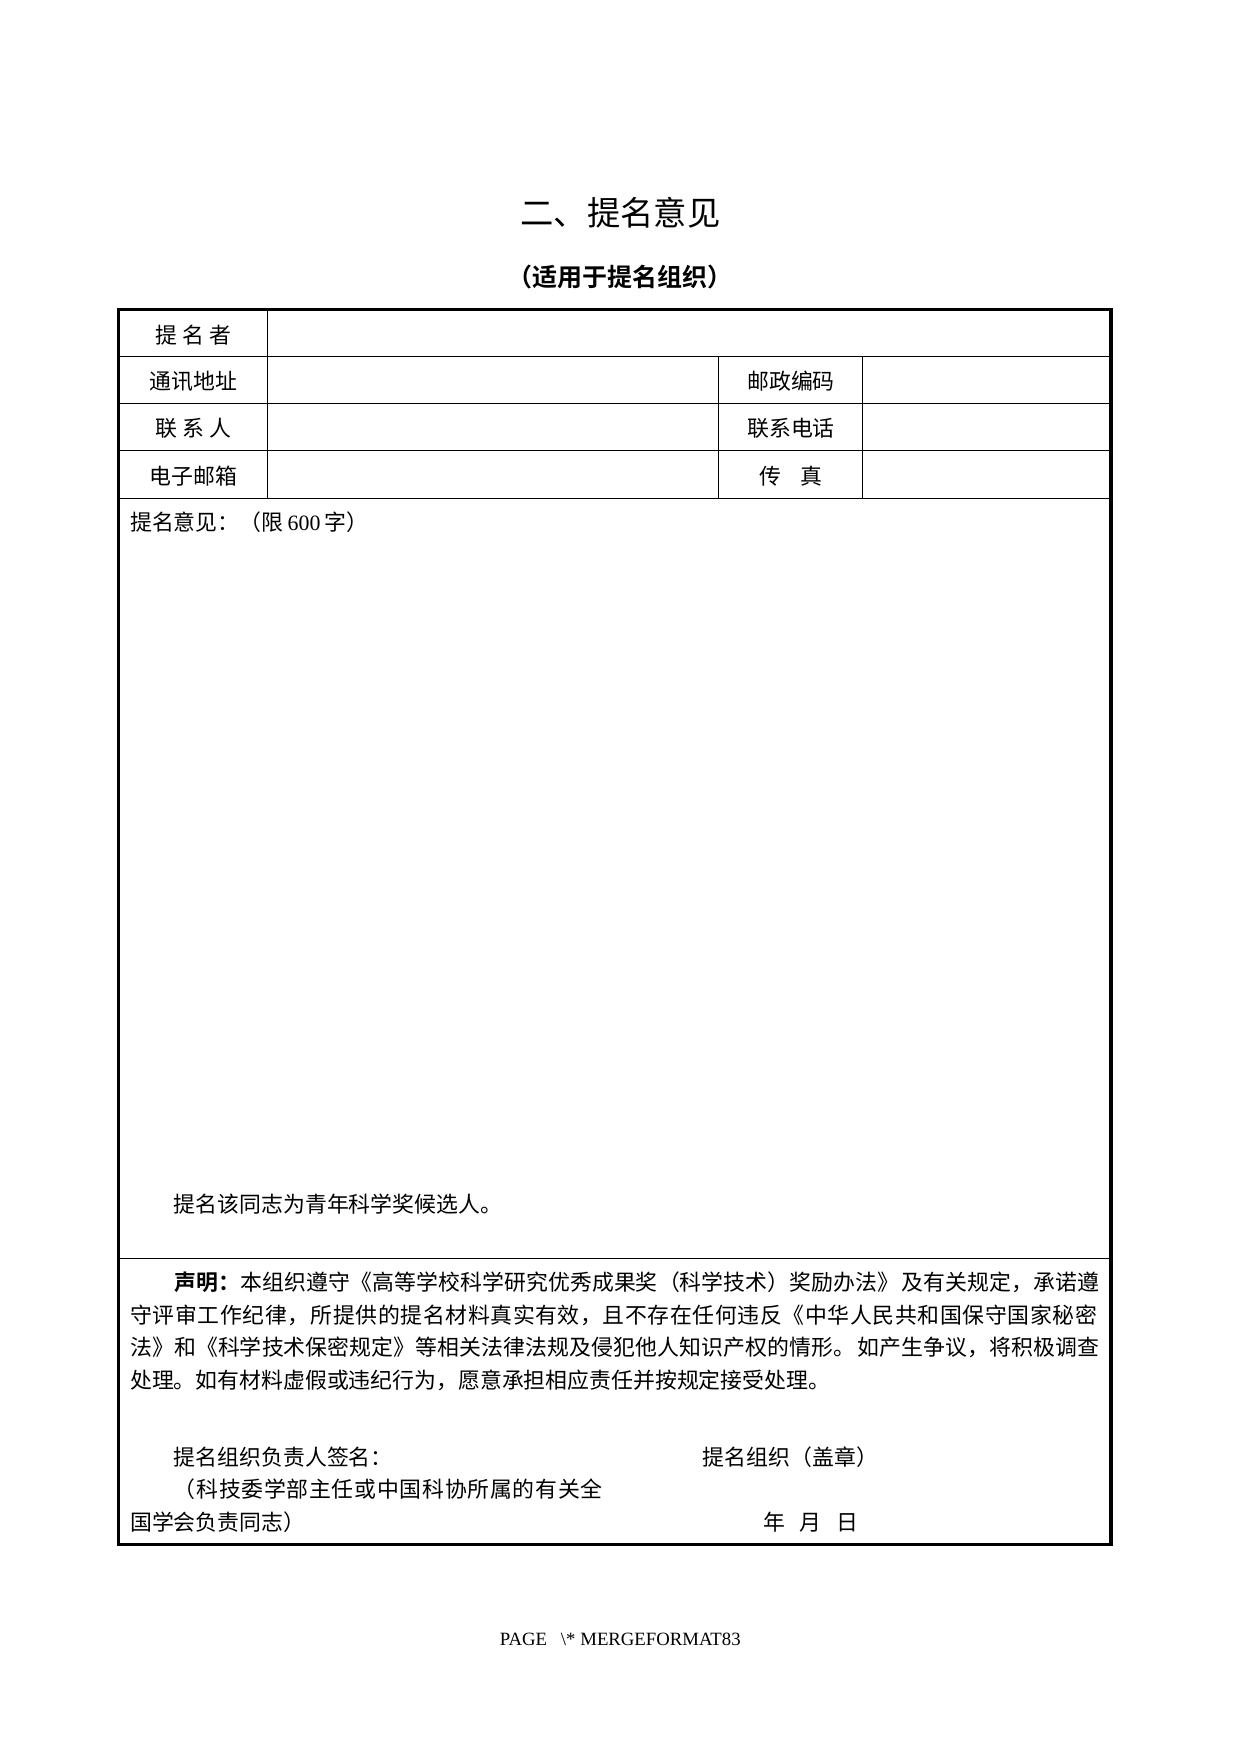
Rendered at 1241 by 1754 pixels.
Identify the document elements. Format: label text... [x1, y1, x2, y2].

table_cell [268, 357, 718, 403]
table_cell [120, 1401, 615, 1543]
table_cell 邮政编码 [719, 357, 862, 403]
table_cell 提名意见：（限600字） 提名该同志为青年科学奖候选人。 [120, 499, 1109, 1258]
text 二、提名意见 [130, 178, 1110, 243]
table_header 提 名 者 [120, 311, 267, 356]
table_cell 联 系 人 [120, 404, 267, 450]
table_header [268, 311, 1109, 356]
table_cell [863, 357, 1109, 403]
table_cell 电子邮箱 [120, 451, 267, 498]
table_cell [863, 404, 1109, 450]
table_cell 声明：本组织遵守《高等学校科学研究优秀成果奖（科学技术）奖励办法》及有关规定，承诺遵守评审工作纪律，所提供的提名材料真实有效，且不存在任何违反《中华人民共和国保守国家秘密法》和《科学技术保密规定》等相关法律法规及侵犯他人知识产权的情形。如产生争议，将积极调查处理。如有材料虚假或违纪行为，愿意承担相应责任并按规定接受处理。 [120, 1259, 1109, 1401]
table_cell [863, 451, 1109, 498]
text （适用于提名组织） [130, 243, 1110, 308]
table_cell 传 真 [719, 451, 862, 498]
table_cell 通讯地址 [120, 357, 267, 403]
table_cell 提名组织（盖章） 年 月 日 [615, 1401, 1109, 1543]
table_cell [268, 451, 718, 498]
table_cell [268, 404, 718, 450]
table_cell 联系电话 [719, 404, 862, 450]
